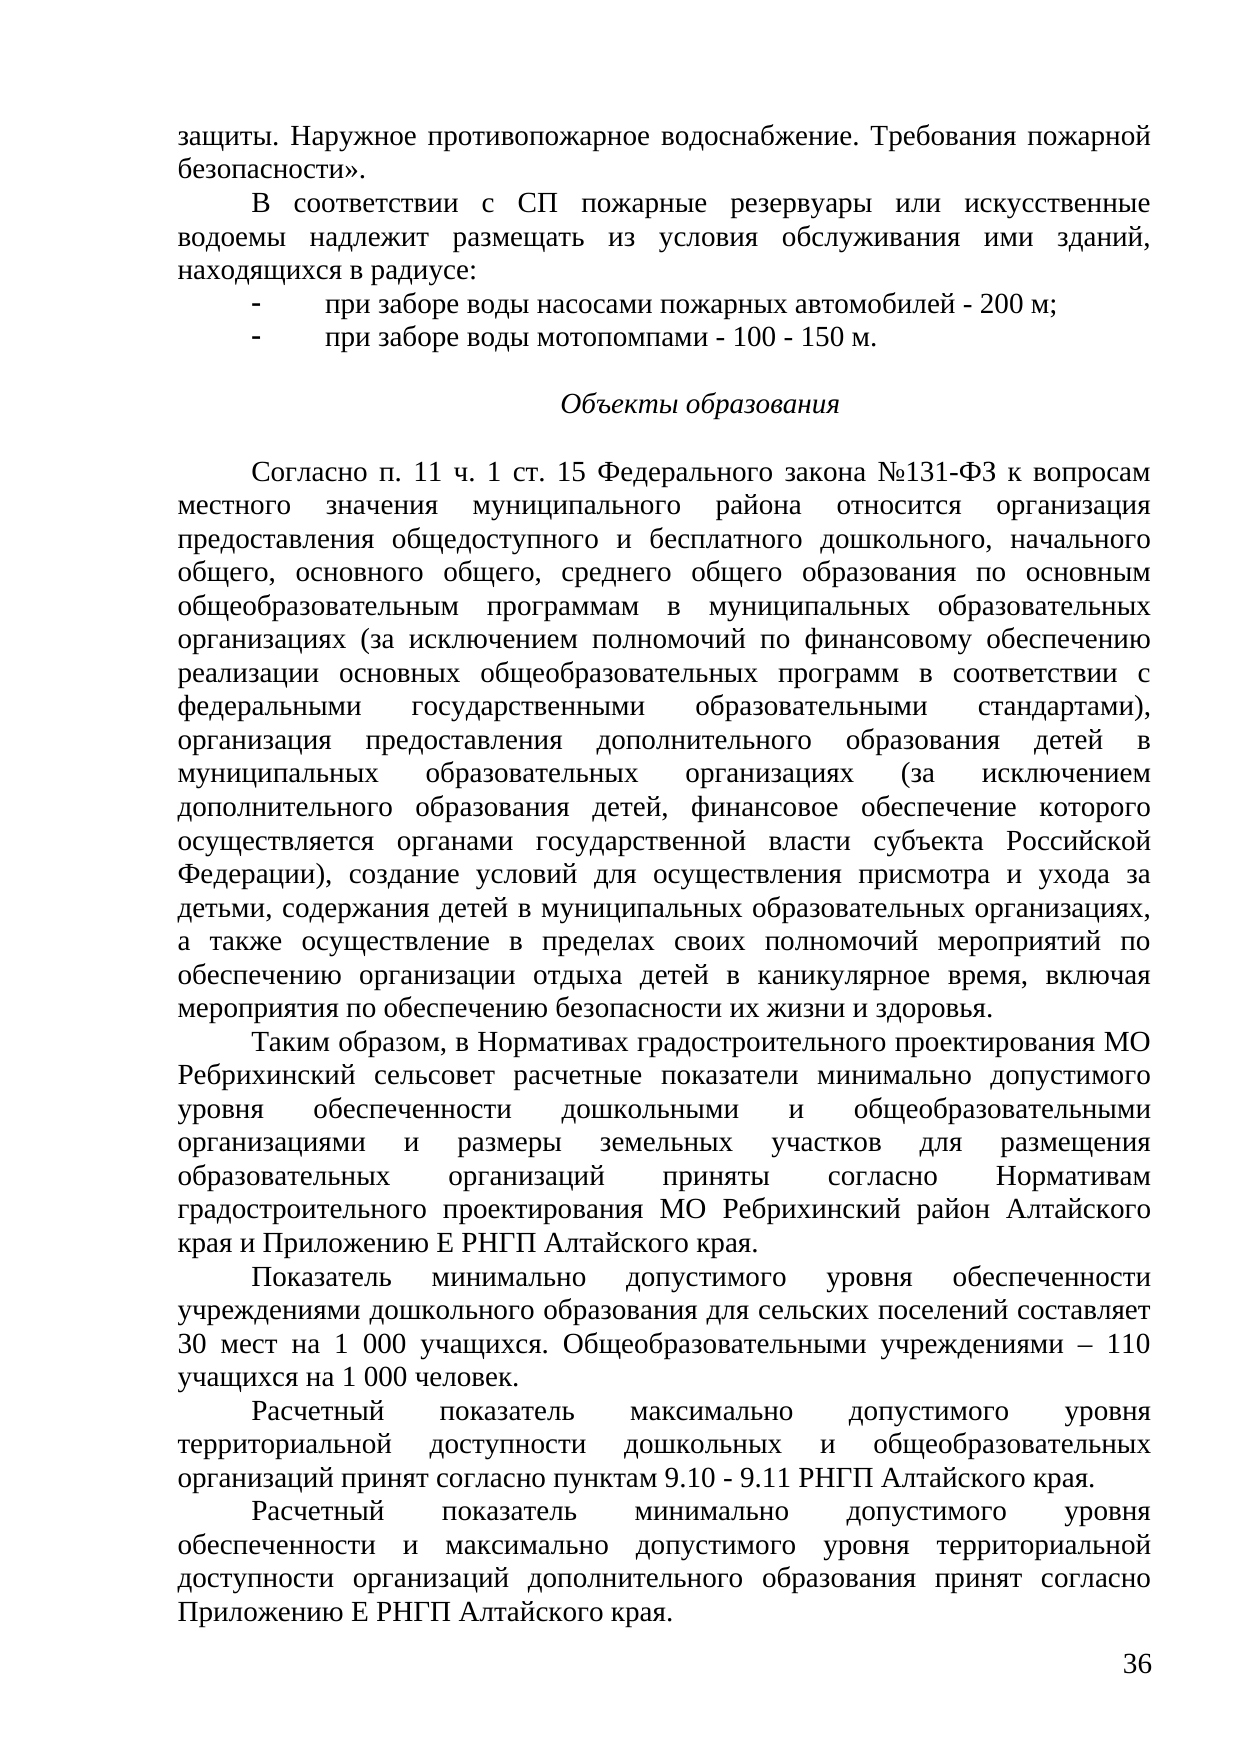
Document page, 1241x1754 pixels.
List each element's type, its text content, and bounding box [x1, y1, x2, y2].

text Таким образом, в Нормативах градостроительного проектирования МО Ребрихинский сельсовет расчетные показатели минимально допустимого уровня обеспеченности дошкольными и общеобразовательными организациями и размеры земельных участков для размещения образовательных организаций приняты согласно Нормативам градостроительного проектирования МО Ребрихинский район Алтайского края и Приложению Е РНГП Алтайского края. [177, 1024, 1152, 1259]
text Объекты образования [177, 387, 1152, 420]
list при заборе воды мотопомпами - 100 - 150 м. [177, 319, 1152, 353]
text Согласно п. 11 ч. 1 ст. 15 Федерального закона №131-ФЗ к вопросам местного значения муниципального района относится организация предоставления общедоступного и бесплатного дошкольного, начального общего, основного общего, среднего общего образования по основным общеобразовательным программам в муниципальных образовательных организациях (за исключением полномочий по финансовому обеспечению реализации основных общеобразовательных программ в соответствии с федеральными государственными образовательными стандартами), организация предоставления дополнительного образования детей в муниципальных образовательных организациях (за исключением дополнительного образования детей, финансовое обеспечение которого осуществляется органами государственной власти субъекта Российской Федерации), создание условий для осуществления присмотра и ухода за детьми, содержания детей в муниципальных образовательных организациях, а также осуществление в пределах своих полномочий мероприятий по обеспечению организации отдыха детей в каникулярное время, включая мероприятия по обеспечению безопасности их жизни и здоровья. [177, 454, 1152, 1024]
text Расчетный показатель максимально допустимого уровня территориальной доступности дошкольных и общеобразовательных организаций принят согласно пунктам 9.10 - 9.11 РНГП Алтайского края. [177, 1393, 1152, 1493]
list при заборе воды насосами пожарных автомобилей - 200 м; [177, 286, 1152, 319]
text В соответствии с СП пожарные резервуары или искусственные водоемы надлежит размещать из условия обслуживания ими зданий, находящихся в радиусе: [177, 185, 1152, 286]
text Показатель минимально допустимого уровня обеспеченности учреждениями дошкольного образования для сельских поселений составляет 30 мест на 1 000 учащихся. Общеобразовательными учреждениями – 110 учащихся на 1 000 человек. [177, 1259, 1152, 1393]
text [177, 118, 1152, 185]
text Расчетный показатель минимально допустимого уровня обеспеченности и максимально допустимого уровня территориальной доступности организаций дополнительного образования принят согласно Приложению Е РНГП Алтайского края. [177, 1493, 1152, 1628]
